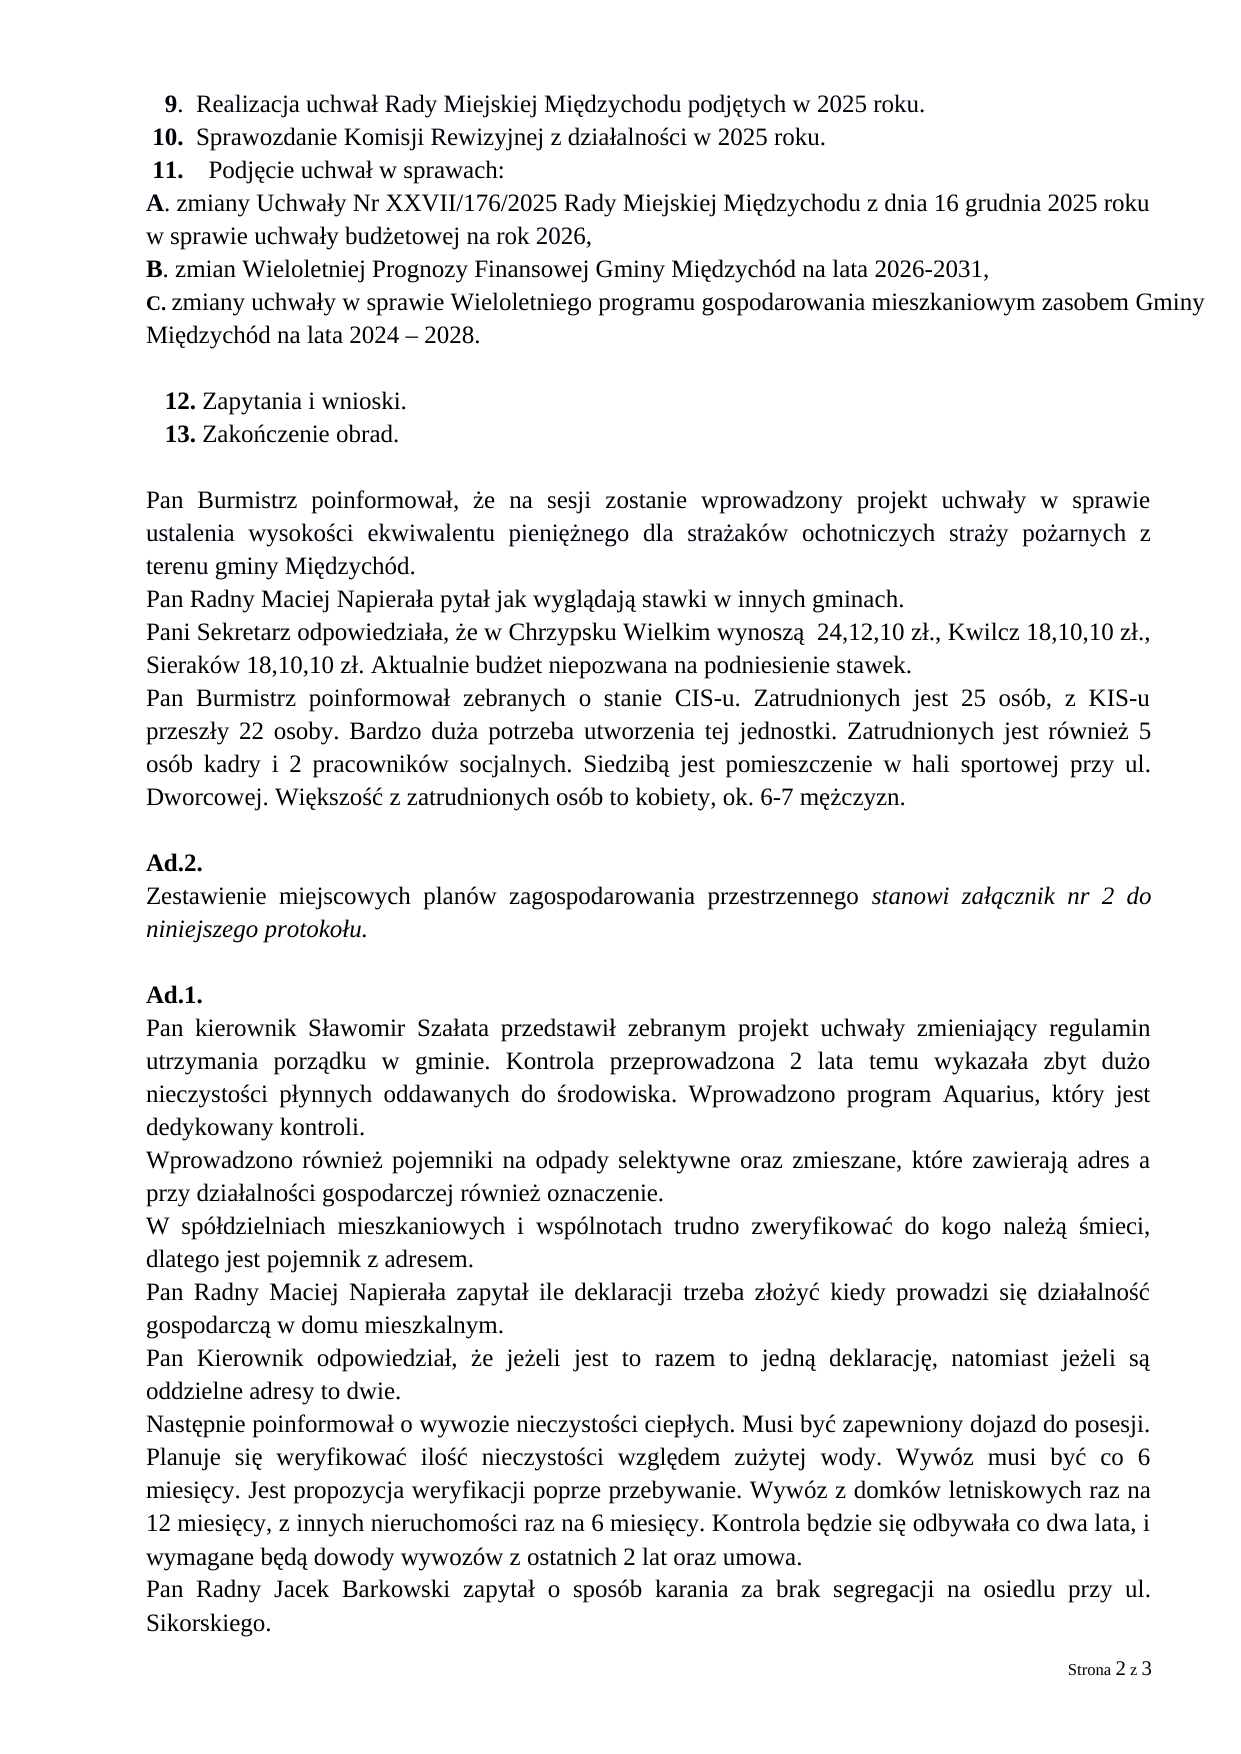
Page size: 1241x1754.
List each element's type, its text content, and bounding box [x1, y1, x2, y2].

text Pan Burmistrz poinformował, że na sesji zostanie wprowadzony projekt uchwały w sprawie ustalenia wysokości ekwiwalentu pieniężnego dla strażaków ochotniczych straży pożarnych z terenu gminy Międzychód. [146, 485, 1152, 580]
list Ad.1. [146, 980, 1152, 1009]
list Pan kierownik Sławomir Szałata przedstawił zebranym projekt uchwały zmieniający regulamin utrzymania porządku w gminie. Kontrola przeprowadzona 2 lata temu wykazała zbyt dużo nieczystości płynnych oddawanych do środowiska. Wprowadzono program Aquarius, który jest dedykowany kontroli. [146, 1013, 1152, 1141]
list Wprowadzono również pojemniki na odpady selektywne oraz zmieszane, które zawierają adres a przy działalności gospodarczej również oznaczenie. [146, 1145, 1152, 1207]
list Pan Burmistrz poinformował zebranych o stanie CIS-u. Zatrudnionych jest 25 osób, z KIS-u przeszły 22 osoby. Bardzo duża potrzeba utworzenia tej jednostki. Zatrudnionych jest również 5 osób kadry i 2 pracowników socjalnych. Siedzibą jest pomieszczenie w hali sportowej przy ul. Dworcowej. Większość z zatrudnionych osób to kobiety, ok. 6-7 mężczyzn. [146, 683, 1152, 811]
list Pan Kierownik odpowiedział, że jeżeli jest to razem to jedną deklarację, natomiast jeżeli są oddzielne adresy to dwie. [146, 1343, 1152, 1405]
list Pani Sekretarz odpowiedziała, że w Chrzypsku Wielkim wynoszą 24,12,10 zł., Kwilcz 18,10,10 zł., Sieraków 18,10,10 zł. Aktualnie budżet niepozwana na podniesienie stawek. [146, 617, 1152, 679]
table_cell A. zmiany Uchwały Nr XXVII/176/2025 Rady Miejskiej Międzychodu z dnia 16 grudnia 2025 roku w sprawie uchwały budżetowej na rok 2026, B. zmian Wieloletniej Prognozy Finansowej Gminy Międzychód na lata 2026-2031, C. zmiany uchwały w sprawie Wieloletniego programu gospodarowania mieszkaniowym zasobem Gminy Międzychód na lata 2024 – 2028. [135, 188, 1240, 386]
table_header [135, 89, 1194, 188]
list Następnie poinformował o wywozie nieczystości ciepłych. Musi być zapewniony dojazd do posesji. Planuje się weryfikować ilość nieczystości względem zużytej wody. Wywóz musi być co 6 miesięcy. Jest propozycja weryfikacji poprze przebywanie. Wywóz z domków letniskowych raz na 12 miesięcy, z innych nieruchomości raz na 6 miesięcy. Kontrola będzie się odbywała co dwa lata, i wymagane będą dowody wywozów z ostatnich 2 lat oraz umowa. [146, 1409, 1152, 1570]
list Ad.2. [146, 848, 1152, 877]
list W spółdzielniach mieszkaniowych i wspólnotach trudno zweryfikować do kogo należą śmieci, dlatego jest pojemnik z adresem. [146, 1211, 1152, 1273]
text 12. Zapytania i wnioski. [146, 386, 1152, 414]
list Zestawienie miejscowych planów zagospodarowania przestrzennego stanowi załącznik nr 2 do niniejszego protokołu. [146, 881, 1152, 943]
text 13. Zakończenie obrad. [146, 419, 1152, 448]
list Pan Radny Maciej Napierała zapytał ile deklaracji trzeba złożyć kiedy prowadzi się działalność gospodarczą w domu mieszkalnym. [146, 1277, 1152, 1339]
list Pan Radny Maciej Napierała pytał jak wyglądają stawki w innych gminach. [146, 584, 1152, 613]
list Pan Radny Jacek Barkowski zapytał o sposób karania za brak segregacji na osiedlu przy ul. Sikorskiego. [146, 1574, 1152, 1636]
